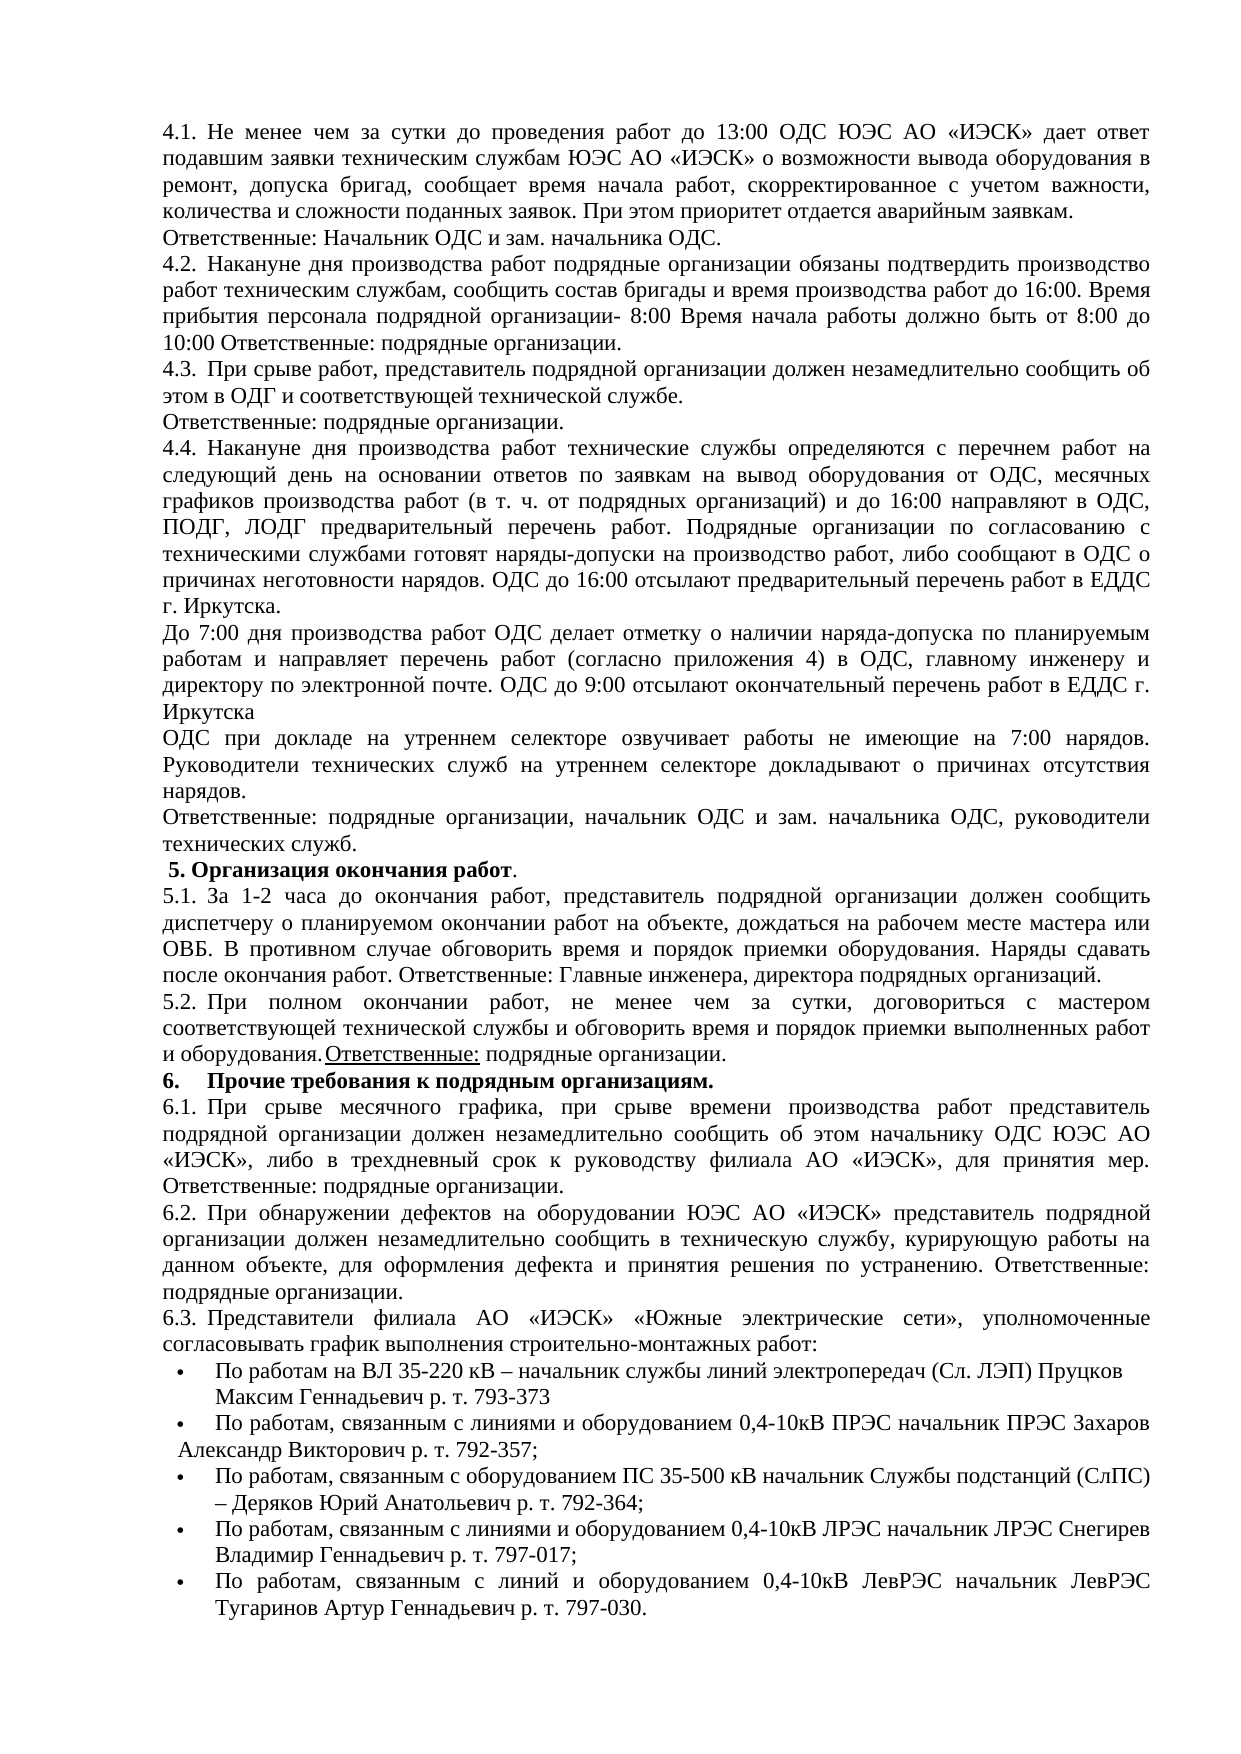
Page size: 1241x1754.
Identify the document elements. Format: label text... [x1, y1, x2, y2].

list По работам, связанным с линий и оборудованием 0,4-10кВ ЛевРЭС начальник ЛевРЭС Тугаринов Артур Геннадьевич р. т. 797-030. [177, 1568, 1152, 1620]
list По работам, связанным с оборудованием ПС 35-500 кВ начальник Службы подстанций (СлПС) – Деряков Юрий Анатольевич р. т. 792-364; [177, 1462, 1152, 1515]
list Накануне дня производства работ технические службы определяются с перечнем работ на следующий день на основании ответов по заявкам на вывод оборудования от ОДС, месячных графиков производства работ (в т. ч. от подрядных организаций) и до 16:00 направляют в ОДС, ПОДГ, ЛОДГ предварительный перечень работ. Подрядные организации по согласованию с техническими службами готовят наряды-допуски на производство работ, либо сообщают в ОДС о причинах неготовности нарядов. ОДС до 16:00 отсылают предварительный перечень работ в ЕДДС г. Иркутска. До 7:00 дня производства работ ОДС делает отметку о наличии наряда-допуска по планируемым работам и направляет перечень работ (согласно приложения 4) в ОДС, главному инженеру и директору по электронной почте. ОДС до 9:00 отсылают окончательный перечень работ в ЕДДС г. Иркутска ОДС при докладе на утреннем селекторе озвучивает работы не имеющие на 7:00 нарядов. Руководители технических служб на утреннем селекторе докладывают о причинах отсутствия нарядов. Ответственные: подрядные организации, начальник ОДС и зам. начальника ОДС, руководители технических служб. [162, 434, 1152, 856]
list При обнаружении дефектов на оборудовании ЮЭС АО «ИЭСК» представитель подрядной организации должен незамедлительно сообщить в техническую службу, курирующую работы на данном объекте, для оформления дефекта и принятия решения по устранению. Ответственные: подрядные организации. [162, 1199, 1152, 1304]
list По работам, связанным с линиями и оборудованием 0,4-10кВ ЛРЭС начальник ЛРЭС Снегирев Владимир Геннадьевич р. т. 797-017; [177, 1515, 1152, 1568]
text Максим Геннадьевич р. т. 793-373 [215, 1383, 1152, 1409]
list При срыве месячного графика, при срыве времени производства работ представитель подрядной организации должен незамедлительно сообщить об этом начальнику ОДС ЮЭС АО «ИЭСК», либо в трехдневный срок к руководству филиала АО «ИЭСК», для принятия мер. Ответственные: подрядные организации. [162, 1093, 1152, 1199]
list При срыве работ, представитель подрядной организации должен незамедлительно сообщить об этом в ОДГ и соответствующей технической службе. Ответственные: подрядные организации. [162, 355, 1152, 434]
list По работам на ВЛ 35-220 кВ – начальник службы линий электропередач (Сл. ЛЭП) Пруцков [177, 1357, 1152, 1383]
text 5. Организация окончания работ. [162, 856, 1152, 882]
list При полном окончании работ, не менее чем за сутки, договориться с мастером соответствующей технической службы и обговорить время и порядок приемки выполненных работ и оборудования. Ответственные: подрядные организации. [162, 988, 1152, 1067]
list Не менее чем за сутки до проведения работ до 13:00 ОДС ЮЭС АО «ИЭСК» дает ответ подавшим заявки техническим службам ЮЭС АО «ИЭСК» о возможности вывода оборудования в ремонт, допуска бригад, сообщает время начала работ, скорректированное с учетом важности, количества и сложности поданных заявок. При этом приоритет отдается аварийным заявкам. Ответственные: Начальник ОДС и зам. начальника ОДС. [162, 118, 1152, 250]
list Прочие требования к подрядным организациям. [162, 1067, 1152, 1093]
list За 1-2 часа до окончания работ, представитель подрядной организации должен сообщить диспетчеру о планируемом окончании работ на объекте, дождаться на рабочем месте мастера или ОВБ. В противном случае обговорить время и порядок приемки оборудования. Наряды сдавать после окончания работ. Ответственные: Главные инженера, директора подрядных организаций. [162, 882, 1152, 988]
list По работам, связанным с линиями и оборудованием 0,4-10кВ ПРЭС начальник ПРЭС Захаров Александр Викторович р. т. 792-357; [177, 1409, 1152, 1462]
list Накануне дня производства работ подрядные организации обязаны подтвердить производство работ техническим службам, сообщить состав бригады и время производства работ до 16:00. Время прибытия персонала подрядной организации- 8:00 Время начала работы должно быть от 8:00 до 10:00 Ответственные: подрядные организации. [162, 250, 1152, 355]
list Представители филиала АО «ИЭСК» «Южные электрические сети», уполномоченные согласовывать график выполнения строительно-монтажных работ: [162, 1304, 1152, 1357]
